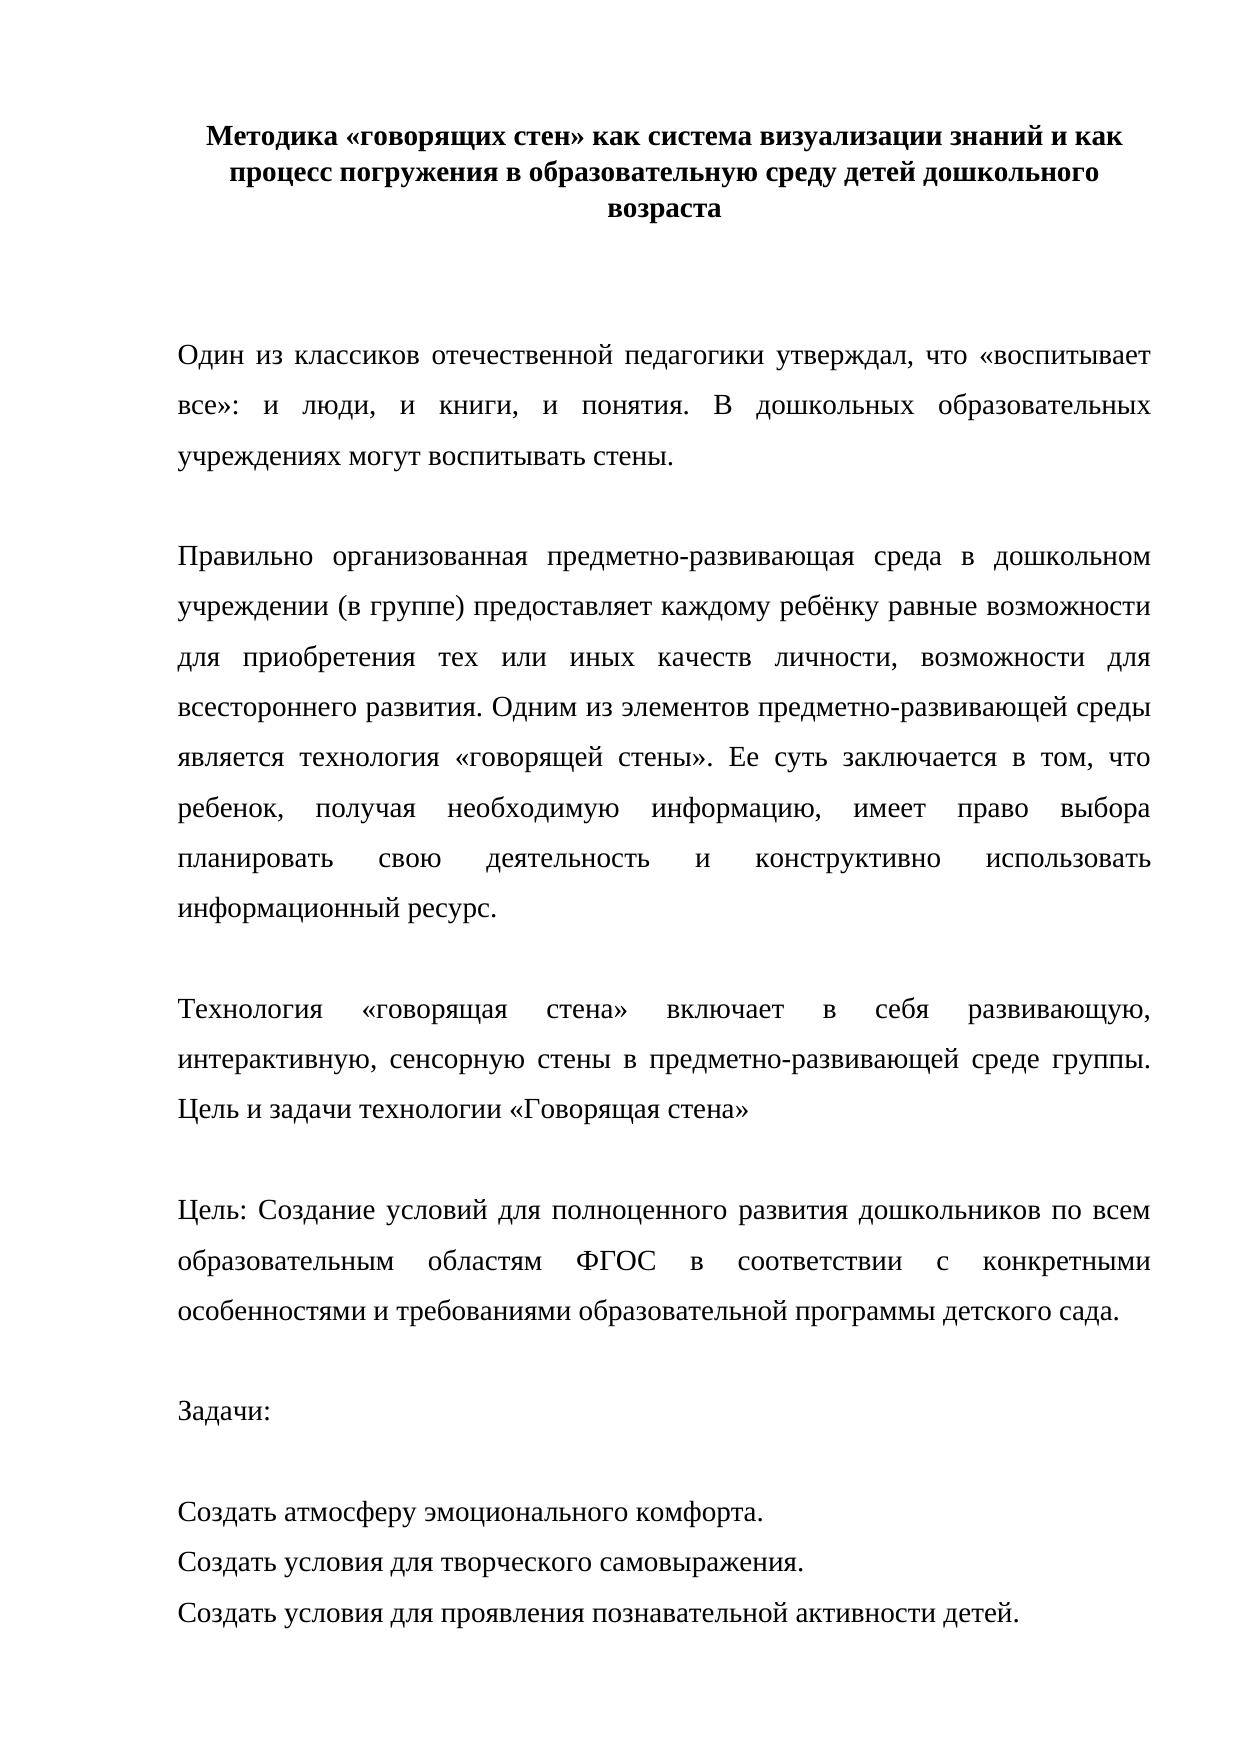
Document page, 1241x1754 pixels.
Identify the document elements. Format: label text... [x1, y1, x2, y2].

text Задачи: [177, 1393, 1152, 1427]
text Создать условия для творческого самовыражения. [177, 1544, 1152, 1578]
text Один из классиков отечественной педагогики утверждал, что «воспитывает все»: и люди, и книги, и понятия. В дошкольных образовательных учреждениях могут воспитывать стены. [177, 337, 1152, 471]
text Правильно организованная предметно-развивающая среда в дошкольном учреждении (в группе) предоставляет каждому ребёнку равные возможности для приобретения тех или иных качеств личности, возможности для всестороннего развития. Одним из элементов предметно-развивающей среды является технология «говорящей стены». Ее суть заключается в том, что ребенок, получая необходимую информацию, имеет право выбора планировать свою деятельность и конструктивно использовать информационный ресурс. [177, 538, 1152, 924]
text Технология «говорящая стена» включает в себя развивающую, интерактивную, сенсорную стены в предметно-развивающей среде группы. Цель и задачи технологии «Говорящая стена» [177, 991, 1152, 1125]
text Цель: Создание условий для полноценного развития дошкольников по всем образовательным областям ФГОС в соответствии с конкретными особенностями и требованиями образовательной программы детского сада. [177, 1192, 1152, 1326]
text Создать атмосферу эмоционального комфорта. [177, 1494, 1152, 1528]
text Методика «говорящих стен» как система визуализации знаний и как процесс погружения в образовательную среду детей дошкольного возраста [177, 118, 1152, 224]
text Создать условия для проявления познавательной активности детей. [177, 1595, 1152, 1628]
